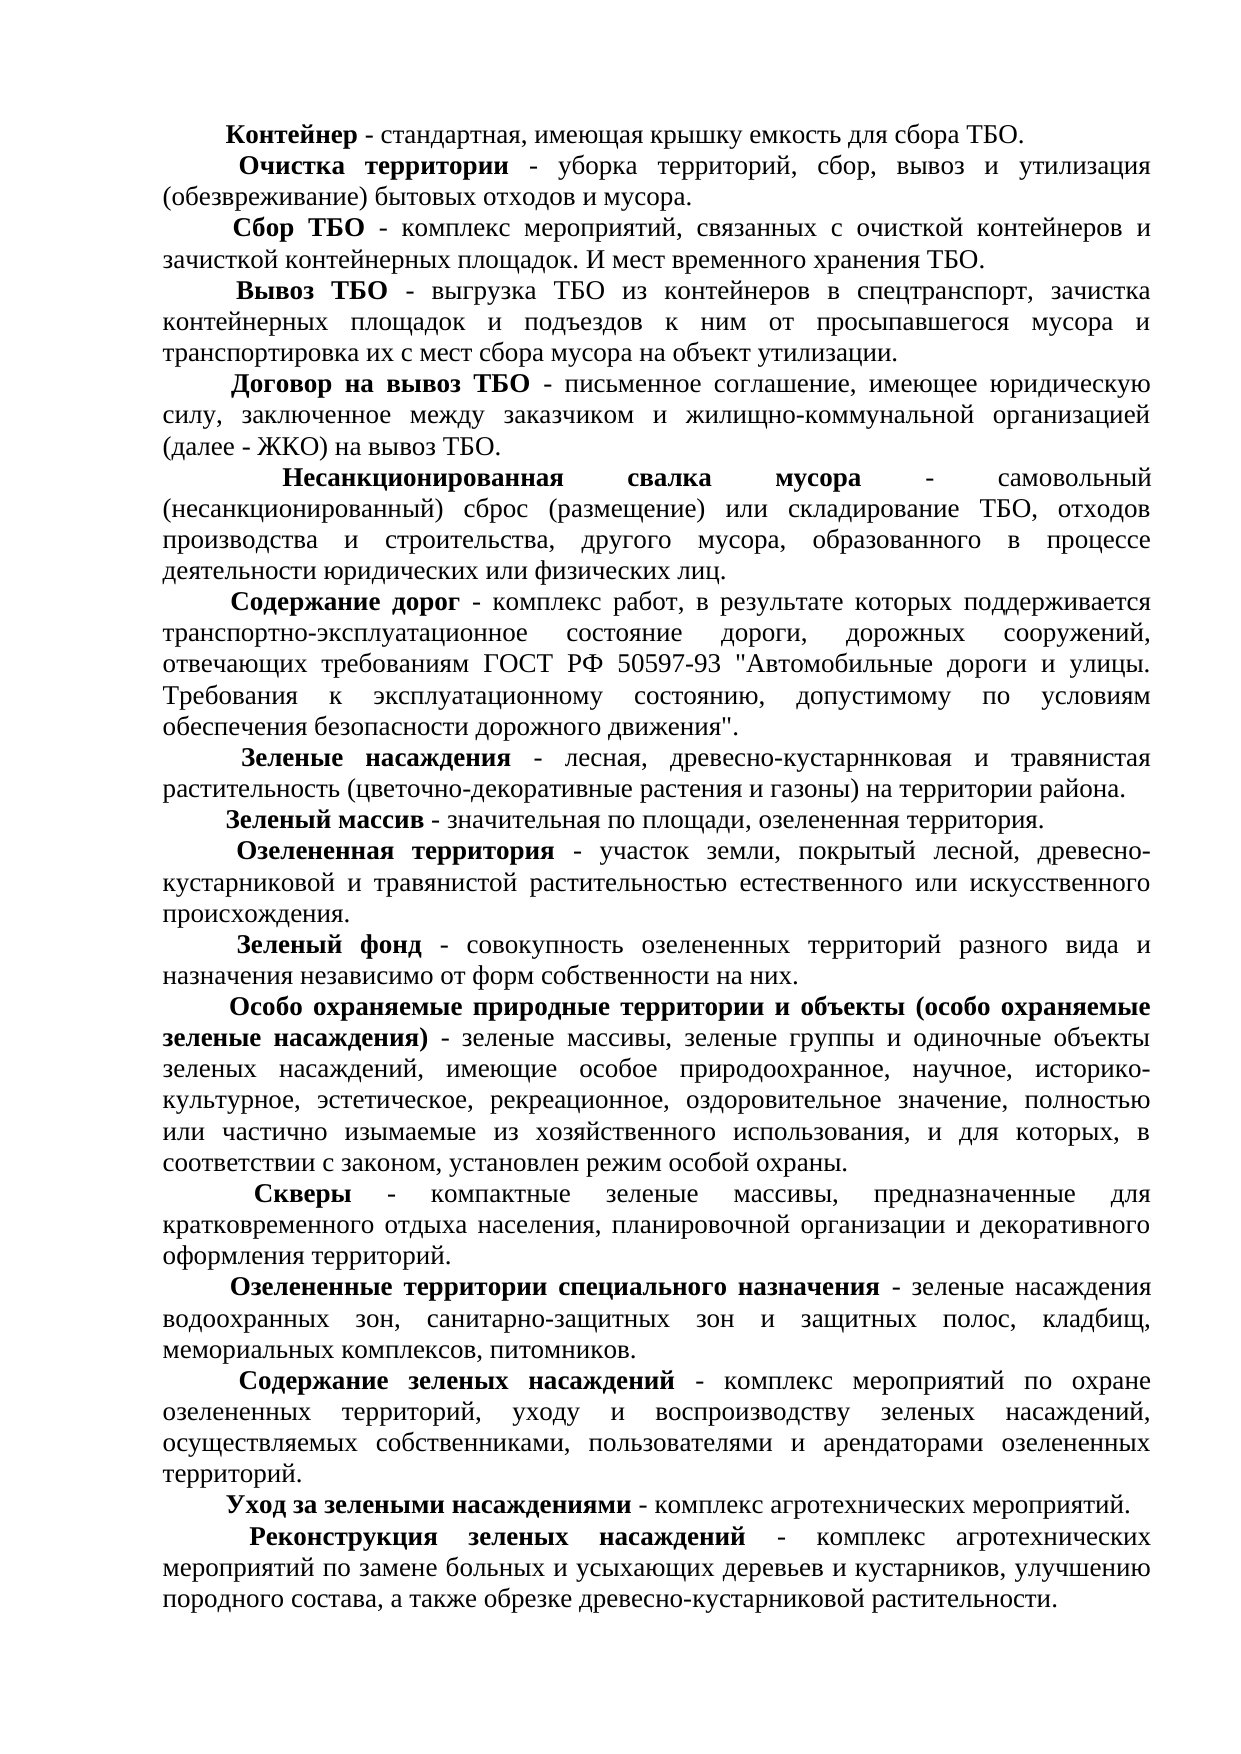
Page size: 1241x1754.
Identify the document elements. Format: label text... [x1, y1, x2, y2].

text Содержание зеленых насаждений - комплекс мероприятий по охране озелененных территорий, уходу и воспроизводству зеленых насаждений, осуществляемых собственниками, пользователями и арендаторами озелененных территорий. [162, 1364, 1152, 1488]
text Скверы - компактные зеленые массивы, предназначенные для кратковременного отдыха населения, планировочной организации и декоративного оформления территорий. [162, 1177, 1152, 1271]
text Озелененная территория - участок земли, покрытый лесной, древесно-кустарниковой и травянистой растительностью естественного или искусственного происхождения. [162, 834, 1152, 928]
text Реконструкция зеленых насаждений - комплекс агротехнических мероприятий по замене больных и усыхающих деревьев и кустарников, улучшению породного состава, а также обрезке древесно-кустарниковой растительности. [162, 1520, 1152, 1613]
text Зеленый массив - значительная по площади, озелененная территория. [162, 803, 1152, 834]
text Озелененные территории специального назначения - зеленые насаждения водоохранных зон, санитарно-защитных зон и защитных полос, кладбищ, мемориальных комплексов, питомников. [162, 1271, 1152, 1364]
text Контейнер - стандартная, имеющая крышку емкость для сбора ТБО. [162, 118, 1152, 149]
text Договор на вывоз ТБО - письменное соглашение, имеющее юридическую силу, заключенное между заказчиком и жилищно-коммунальной организацией (далее - ЖКО) на вывоз ТБО. [162, 367, 1152, 461]
text Уход за зелеными насаждениями - комплекс агротехнических мероприятий. [162, 1488, 1152, 1520]
text Содержание дорог - комплекс работ, в результате которых поддерживается транспортно-эксплуатационное состояние дороги, дорожных сооружений, отвечающих требованиям ГОСТ РФ 50597-93 "Автомобильные дороги и улицы. Требования к эксплуатационному состоянию, допустимому по условиям обеспечения безопасности дорожного движения". [162, 585, 1152, 741]
text Сбор ТБО - комплекс мероприятий, связанных с очисткой контейнеров и зачисткой контейнерных площадок. И мест временного хранения ТБО. [162, 212, 1152, 274]
text Очистка территории - уборка территорий, сбор, вывоз и утилизация (обезвреживание) бытовых отходов и мусора. [162, 149, 1152, 212]
text Зеленый фонд - совокупность озелененных территорий разного вида и назначения независимо от форм собственности на них. [162, 928, 1152, 990]
text Зеленые насаждения - лесная, древесно-кустарннковая и травянистая растительность (цветочно-декоративные растения и газоны) на территории района. [162, 741, 1152, 803]
text Вывоз ТБО - выгрузка ТБО из контейнеров в спецтранспорт, зачистка контейнерных площадок и подъездов к ним от просыпавшегося мусора и транспортировка их с мест сбора мусора на объект утилизации. [162, 274, 1152, 367]
text Особо охраняемые природные территории и объекты (особо охраняемые зеленые насаждения) - зеленые массивы, зеленые группы и одиночные объекты зеленых насаждений, имеющие особое природоохранное, научное, историко-культурное, эстетическое, рекреационное, оздоровительное значение, полностью или частично изымаемые из хозяйственного использования, и для которых, в соответствии с законом, установлен режим особой охраны. [162, 990, 1152, 1177]
text Несанкционированная свалка мусора - самовольный (несанкционированный) сброс (размещение) или складирование ТБО, отходов производства и строительства, другого мусора, образованного в процессе деятельности юридических или физических лиц. [162, 461, 1152, 585]
